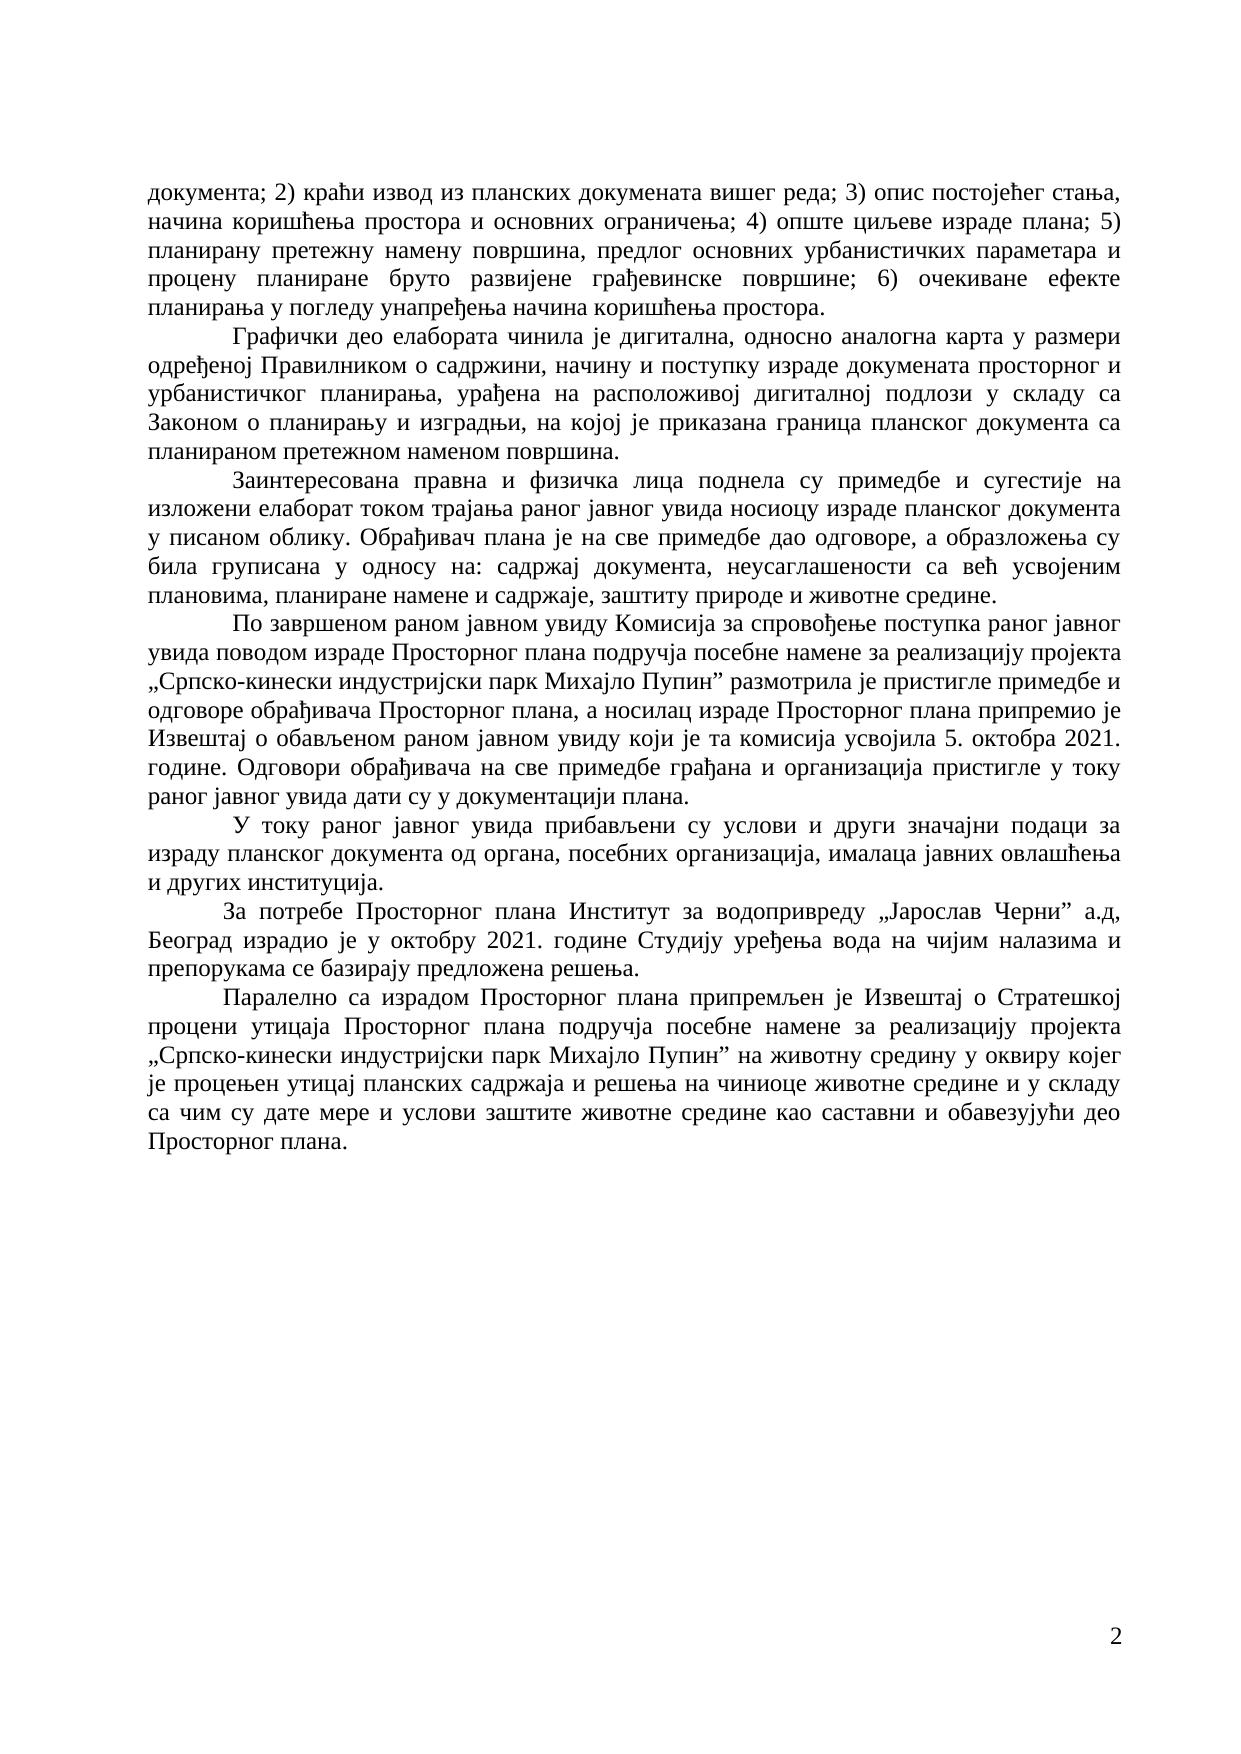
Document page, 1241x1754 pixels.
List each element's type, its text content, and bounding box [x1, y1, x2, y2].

text У току раног јавног увида прибављени су услови и други значајни подаци за израду планског документа од органа, посебних организација, ималаца јавних овлашћења и других институција. [148, 810, 1122, 896]
text Заинтересована правна и физичка лица поднела су примедбе и сугестије на изложени елаборат током трајања раног јавног увида носиоцу израде планског документа у писаном облику. Обрађивач плана је на све примедбе дао одговоре, а образложења су била груписана у односу на: садржај документа, неусаглашености са већ усвојеним плановима, планиране намене и садржаје, заштиту природе и животне средине. [148, 465, 1122, 608]
text Графички део елабората чинила је дигитална, односно аналогна карта у размери одређеној Правилником о садржини, начину и поступку израде докумената просторног и урбанистичког планирања, урађена на расположивој дигиталној подлози у складу са Законом о планирању и изградњи, на којој је приказана граница планског документа са планираном претежном наменом површина. [148, 321, 1122, 465]
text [148, 177, 1122, 321]
text По завршеном раном јавном увиду Комисија за спровођење поступка раног јавног увида поводом израде Просторног плана подручја посебне намене за реализацију пројекта „Српско-кинески индустријски парк Михајло Пупинˮ размотрила је пристигле примедбе и одговоре обрађивача Просторног плана, а носилац израде Просторног плана припремио је Извештај о обављеном раном јавном увиду који је та комисија усвојила 5. октобра 2021. године. Одговори обрађивача на све примедбе грађана и организација пристигле у току раног јавног увида дати су у документацији плана. [148, 608, 1122, 810]
text За потребе Просторног плана Институт за водопривреду „Јарослав Черни” а.д, Београд израдио је у октобру 2021. године Студију уређења вода на чијим налазима и препорукама се базирају предложена решења. [148, 896, 1122, 982]
text Паралелно са израдом Просторног плана припремљен је Извештај о Стратешкој процени утицаја Просторног плана подручја посебне намене за реализацију пројекта „Српско-кинески индустријски парк Михајло Пупин” на животну средину у оквиру којег је процењен утицај планских садржаја и решења на чиниоце животне средине и у складу са чим су дате мере и услови заштите животне средине као саставни и обавезујући део Просторног плана. [148, 982, 1122, 1155]
